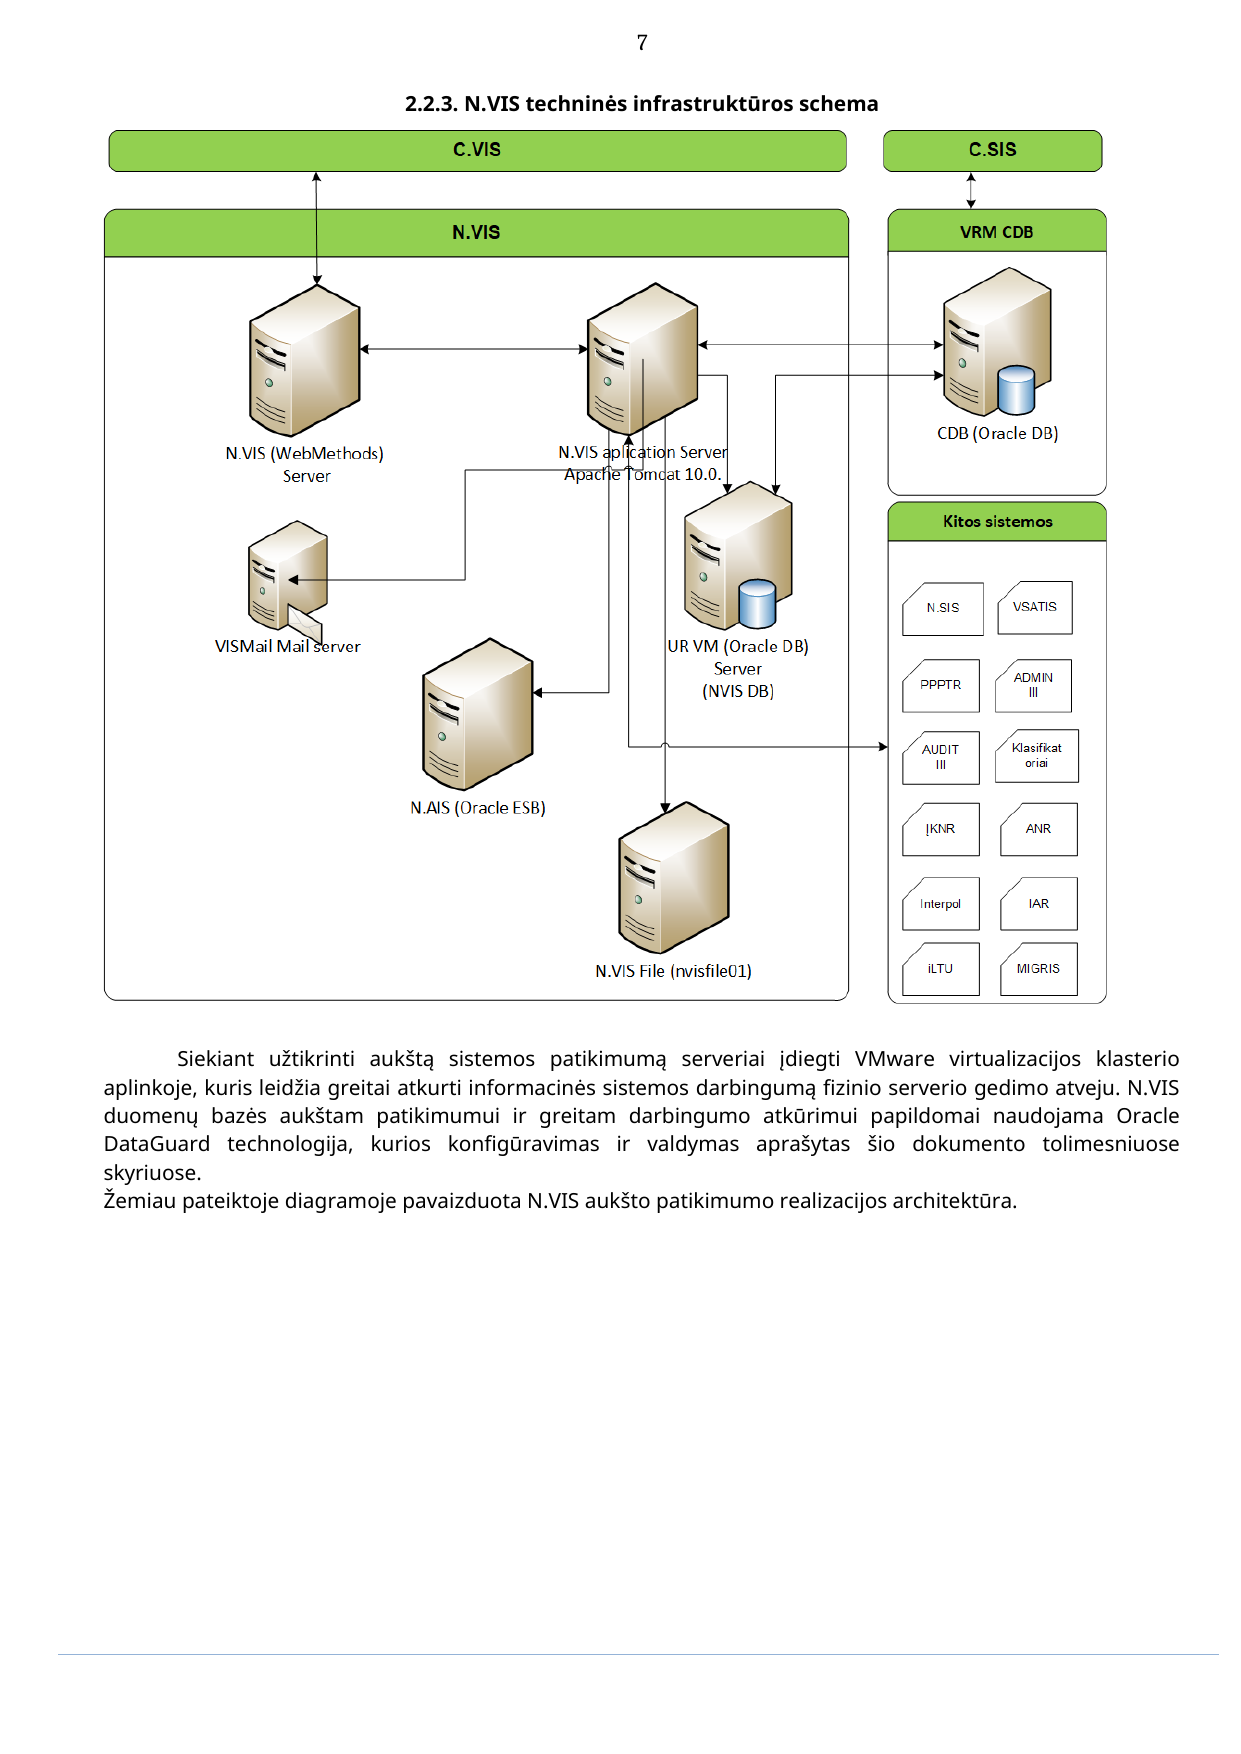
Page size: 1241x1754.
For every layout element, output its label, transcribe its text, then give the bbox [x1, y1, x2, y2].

text Žemiau pateiktoje diagramoje pavaizduota N.VIS aukšto patikimumo realizacijos architektūra. [103, 1186, 1181, 1215]
picture [103, 129, 1107, 1004]
text Siekiant užtikrinti aukštą sistemos patikimumą serveriai įdiegti VMware virtualizacijos klasterio aplinkoje, kuris leidžia greitai atkurti informacinės sistemos darbingumą fizinio serverio gedimo atveju. N.VIS duomenų bazės aukštam patikimumui ir greitam darbingumo atkūrimui papildomai naudojama Oracle DataGuard technologija, kurios konfigūravimas ir valdymas aprašytas šio dokumento tolimesniuose skyriuose. [103, 1044, 1181, 1186]
text 2.2.3. N.VIS techninės infrastruktūros schema [103, 89, 1181, 117]
